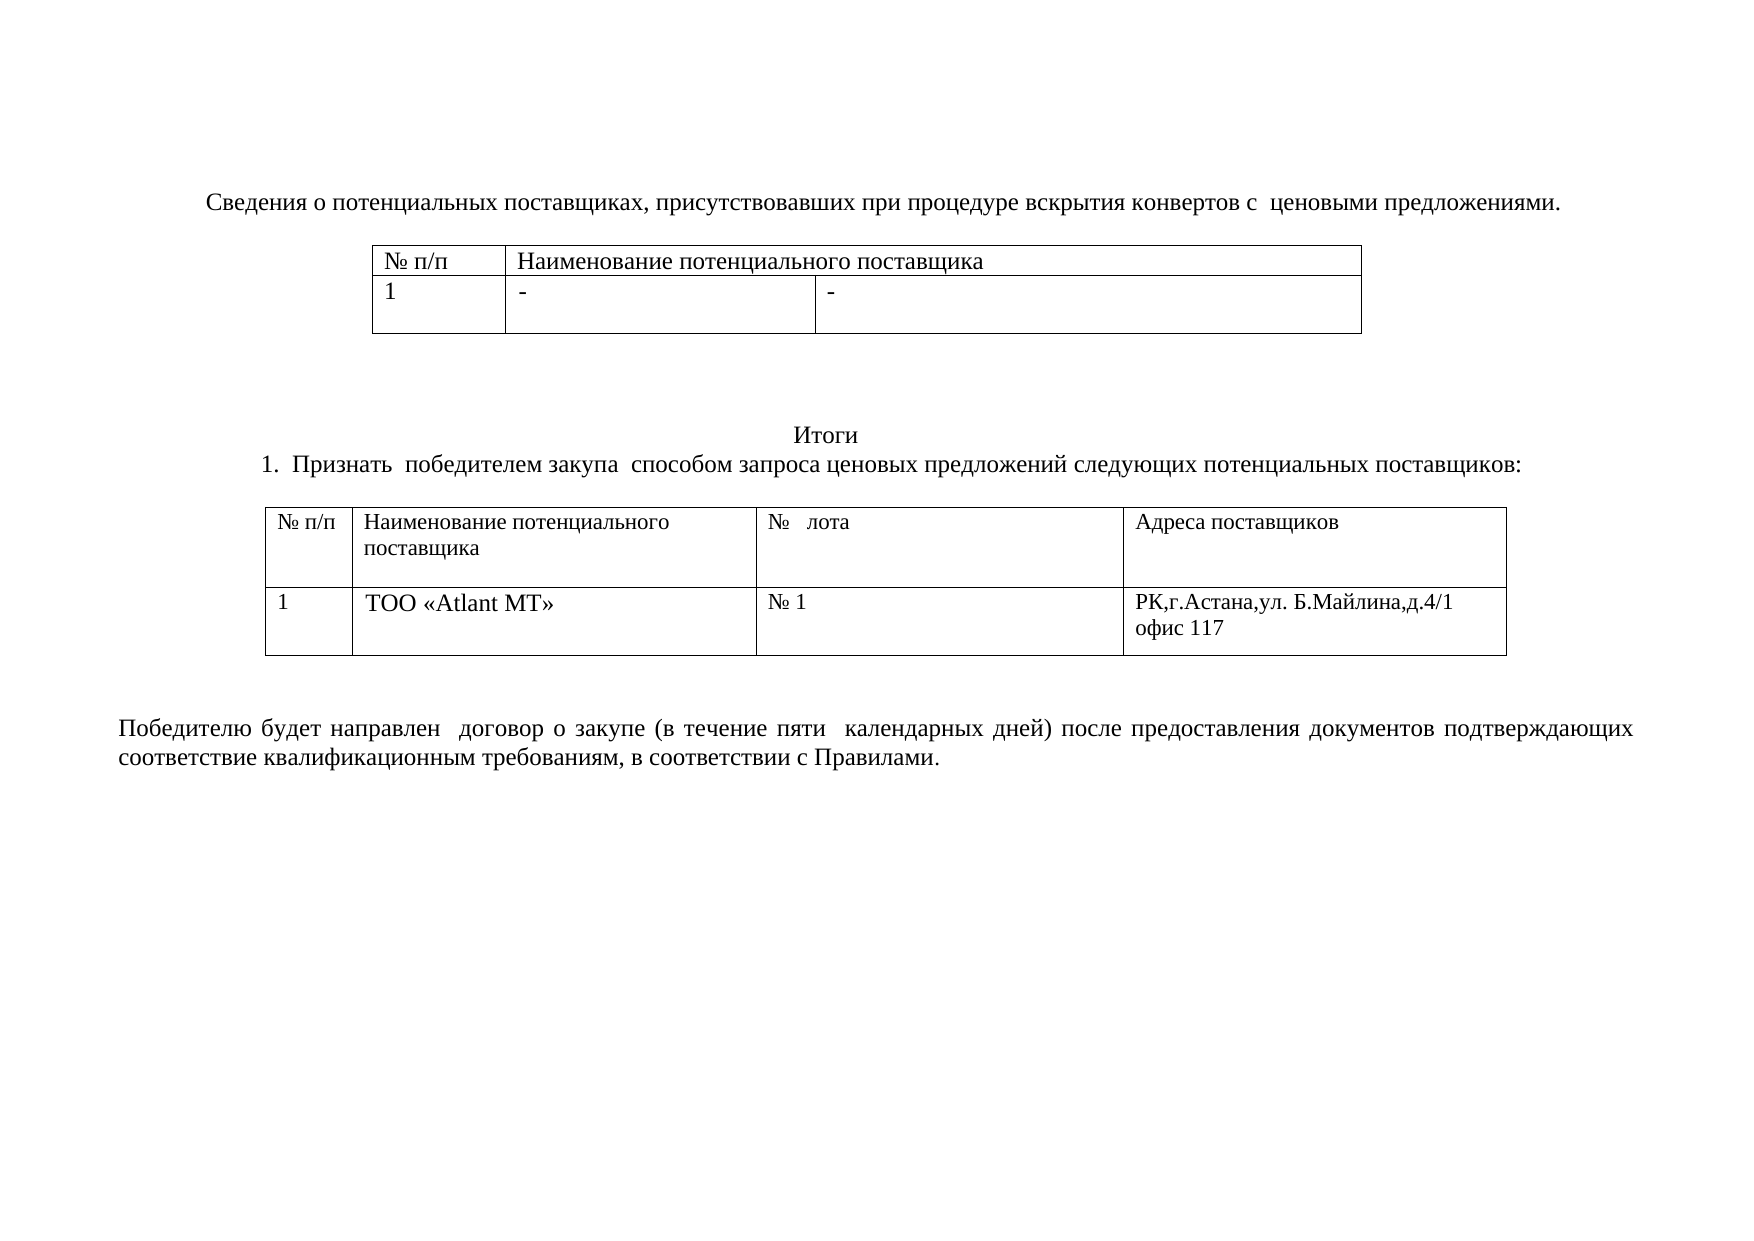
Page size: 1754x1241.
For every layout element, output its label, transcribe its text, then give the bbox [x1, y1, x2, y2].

table_header № лота [757, 508, 1123, 587]
table_header Наименование потенциального поставщика [506, 246, 1361, 275]
table_cell ТОО «Atlant MT» [353, 588, 756, 655]
text Победителю будет направлен договор о закупе (в течение пяти календарных дней) после предоставления документов подтверждающих соответствие квалификационным требованиям, в соответствии с Правилами. [118, 713, 1636, 771]
table_cell - [506, 276, 815, 333]
table_cell 1 [266, 588, 352, 655]
table_header № п/п [373, 246, 505, 275]
table_cell 1 [373, 276, 505, 333]
table_cell РК,г.Астана,ул. Б.Майлина,д.4/1 офис 117 [1124, 588, 1506, 655]
text 1. Признать победителем закупа способом запроса ценовых предложений следующих потенциальных поставщиков: [192, 449, 1636, 478]
table_header Адреса поставщиков [1124, 508, 1506, 587]
table_cell - [816, 276, 1361, 333]
text Сведения о потенциальных поставщиках, присутствовавших при процедуре вскрытия конвертов с ценовыми предложениями. [118, 187, 1636, 216]
text Итоги [118, 421, 1636, 449]
table_header Наименование потенциального поставщика [353, 508, 756, 587]
table_header № п/п [266, 508, 352, 587]
table_cell № 1 [757, 588, 1123, 655]
